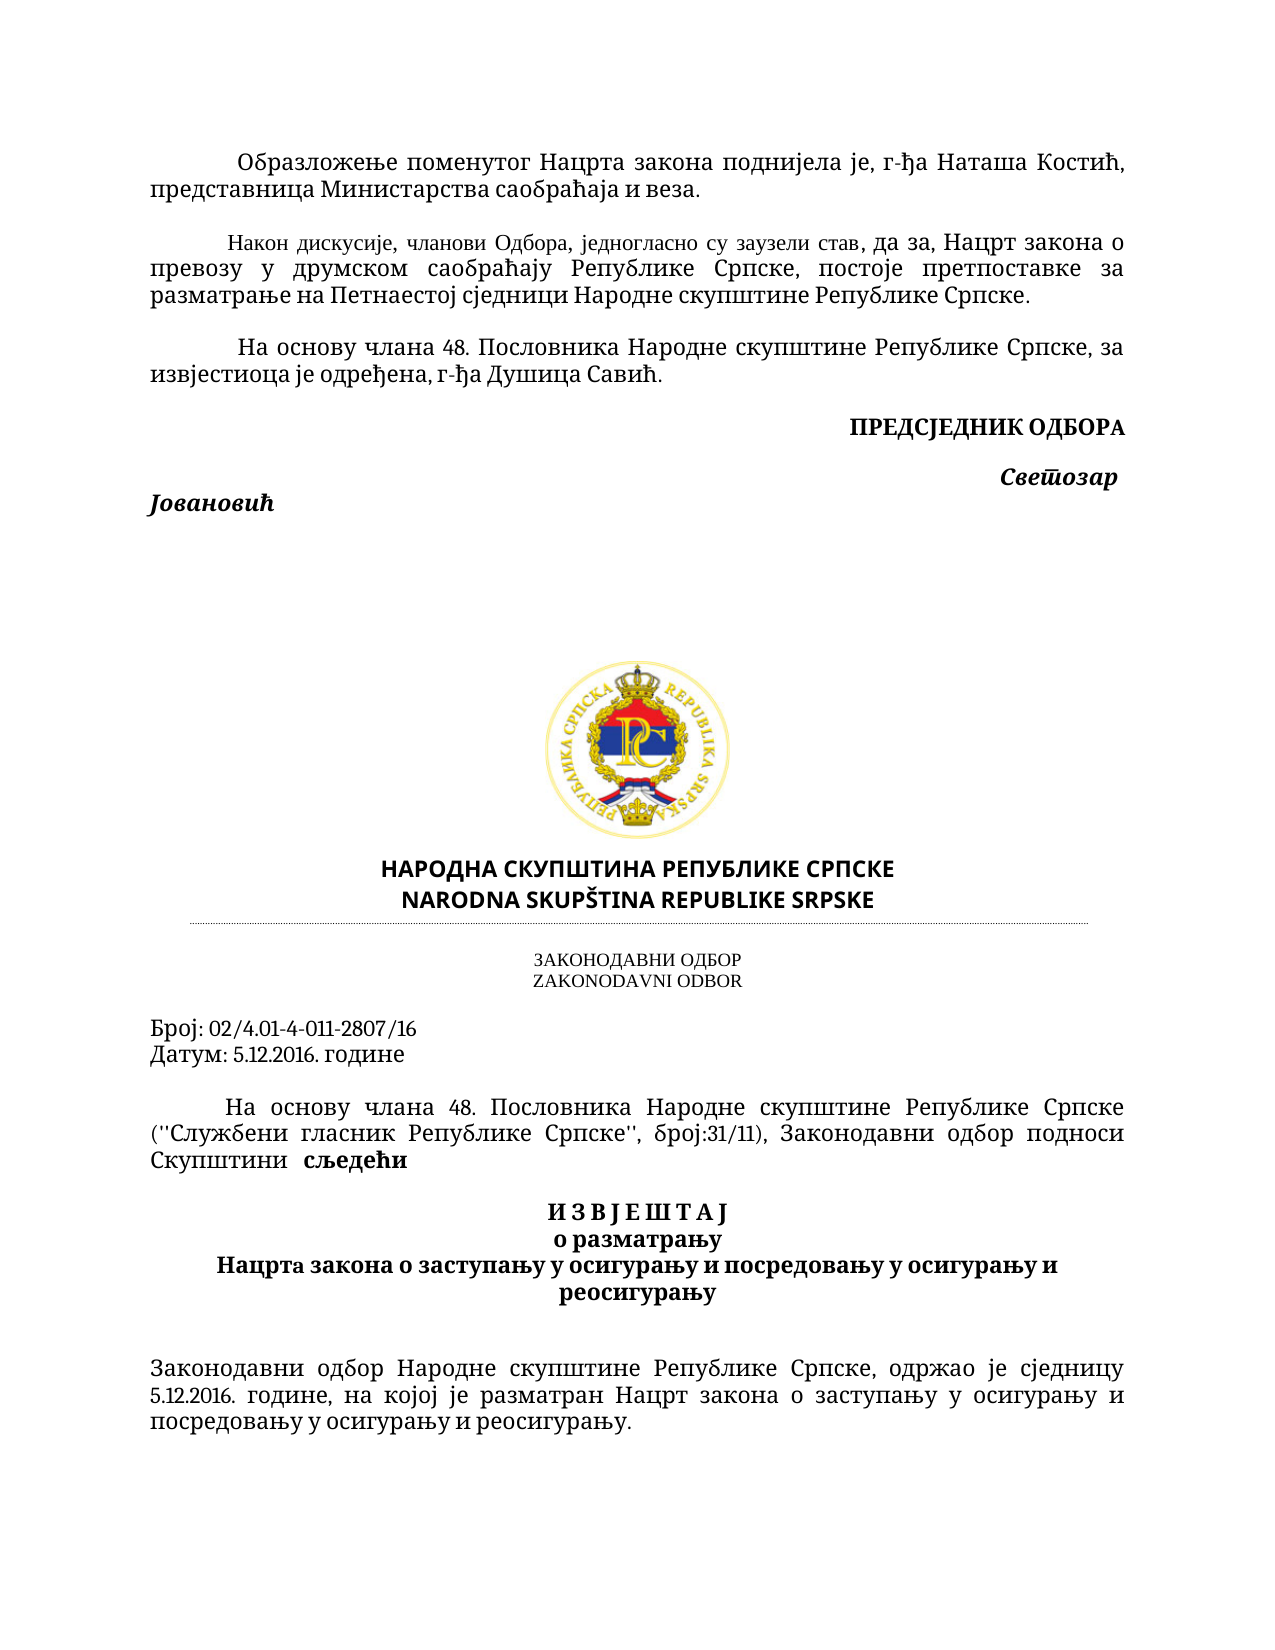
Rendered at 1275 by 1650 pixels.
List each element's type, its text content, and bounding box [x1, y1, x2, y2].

text Број: 02/4.01-4-011-2807/16 [150, 1016, 1125, 1042]
text Након дискусије, чланови Одбора, једногласно су заузели став, да за, Нацрт закона о превозу у друмском саобраћају Републике Српске, постоје претпоставке за разматрање на Петнаестој сједници Народне скупштине Републике Српске. [150, 229, 1125, 309]
text Образложење поменутог Нацрта закона поднијела је, г-ђа Наташа Костић, представница Министарства саобраћаја и веза. [150, 150, 1125, 203]
text Светозар Јовановић [150, 465, 1125, 517]
text Законодавни одбор Народне скупштине Републике Српске, одржао је сједницу 5.12.2016. године, на којој је разматран Нацрт закона о заступању у осигурању и посредовању у осигурању и реосигурању. [150, 1306, 1125, 1435]
text ZAKONODAVNI ODBOR [150, 970, 1125, 992]
text На основу члана 48. Пословника Народне скупштине Републике Српске (''Службени гласник Републике Српске'', број:31/11), Законодавни одбор подноси Скупштини сљедећи [150, 1095, 1125, 1174]
text NARODNA SKUPŠTINA REPUBLIKE SRPSKE [150, 884, 1125, 915]
text НАРОДНА СКУПШТИНА РЕПУБЛИКЕ СРПСКЕ [150, 852, 1125, 884]
text ЗАКОНОДАВНИ ОДБОР [150, 948, 1125, 970]
text о разматрању [150, 1227, 1125, 1253]
text ПРЕДСЈЕДНИК ОДБОРA [150, 414, 1125, 441]
text На основу члана 48. Пословника Народне скупштине Републике Српске, за извјестиоца је одређена, г-ђа Душица Савић. [150, 335, 1125, 388]
text Нацртa закона о заступању у осигурању и посредовању у осигурању и реосигурању [150, 1253, 1125, 1306]
text И З В Ј Е Ш Т А Ј [150, 1200, 1125, 1227]
text Датум: 5.12.2016. године [150, 1042, 1125, 1068]
